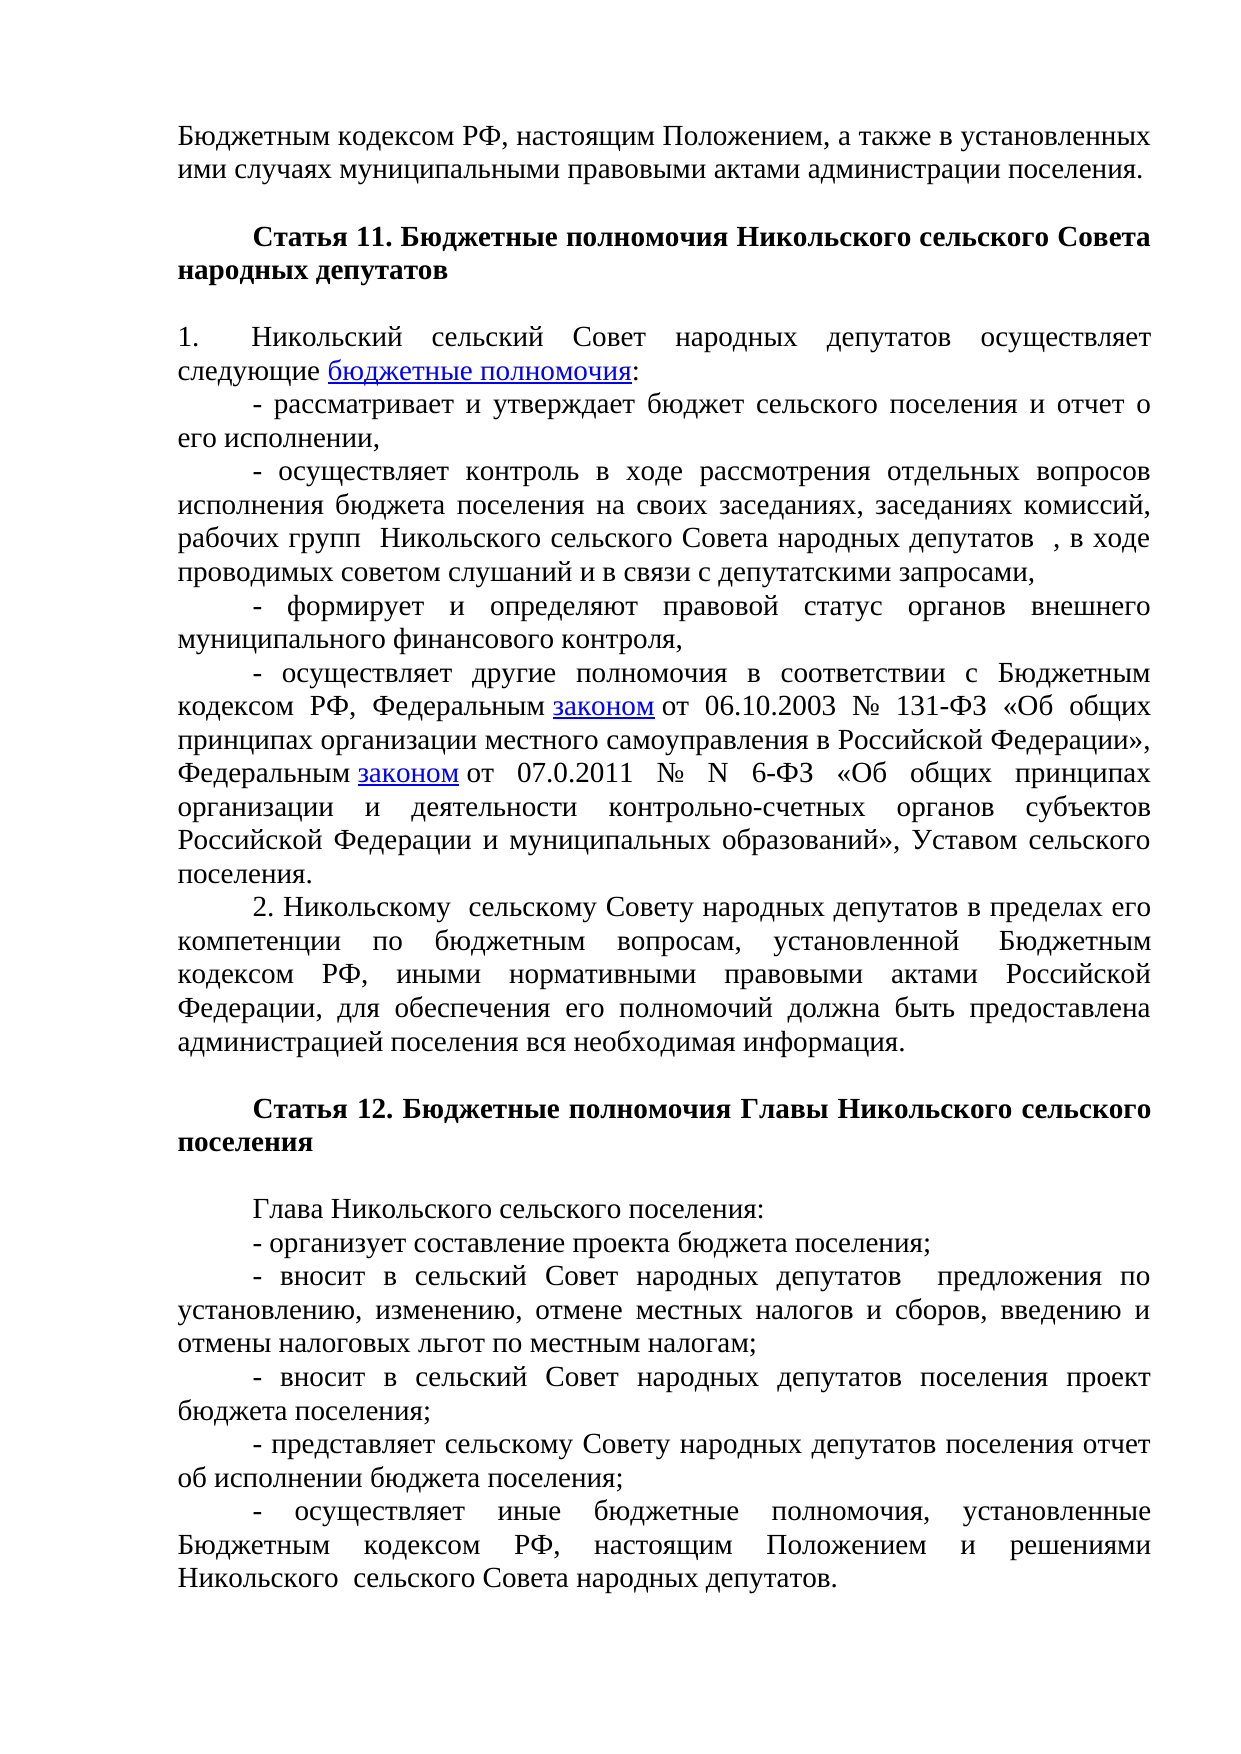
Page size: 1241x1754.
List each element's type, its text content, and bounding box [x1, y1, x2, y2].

text Статья 11. Бюджетные полномочия Никольского сельского Совета народных депутатов [177, 219, 1152, 286]
list Никольский сельский Совет народных депутатов осуществляет следующие бюджетные полномочия: [177, 319, 1152, 386]
text - осуществляет контроль в ходе рассмотрения отдельных вопросов исполнения бюджета поселения на своих заседаниях, заседаниях комиссий, рабочих групп Никольского сельского Совета народных депутатов , в ходе проводимых советом слушаний и в связи с депутатскими запросами, [177, 453, 1152, 588]
text - вносит в сельский Совет народных депутатов предложения по установлению, изменению, отмене местных налогов и сборов, введению и отмены налоговых льгот по местным налогам; [177, 1258, 1152, 1359]
text - формирует и определяют правовой статус органов внешнего муниципального финансового контроля, [177, 588, 1152, 655]
text - вносит в сельский Совет народных депутатов поселения проект бюджета поселения; [177, 1359, 1152, 1426]
text - представляет сельскому Совету народных депутатов поселения отчет об исполнении бюджета поселения; [177, 1426, 1152, 1493]
text Глава Никольского сельского поселения: [177, 1191, 1152, 1225]
text - осуществляет другие полномочия в соответствии с Бюджетным кодексом РФ, Федеральным законом от 06.10.2003 № 131-ФЗ «Об общих принципах организации местного самоуправления в Российской Федерации», Федеральным законом от 07.0.2011 № N 6-ФЗ «Об общих принципах организации и деятельности контрольно-счетных органов субъектов Российской Федерации и муниципальных образований», Уставом сельского поселения. [177, 655, 1152, 889]
text - организует составление проекта бюджета поселения; [177, 1225, 1152, 1258]
text - рассматривает и утверждает бюджет сельского поселения и отчет о его исполнении, [177, 386, 1152, 453]
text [177, 118, 1152, 185]
text - осуществляет иные бюджетные полномочия, установленные Бюджетным кодексом РФ, настоящим Положением и решениями Никольского сельского Совета народных депутатов. [177, 1493, 1152, 1594]
text 2. Никольскому сельскому Совету народных депутатов в пределах его компетенции по бюджетным вопросам, установленной Бюджетным кодексом РФ, иными нормативными правовыми актами Российской Федерации, для обеспечения его полномочий должна быть предоставлена администрацией поселения вся необходимая информация. [177, 889, 1152, 1057]
text Статья 12. Бюджетные полномочия Главы Никольского сельского поселения [177, 1091, 1152, 1158]
